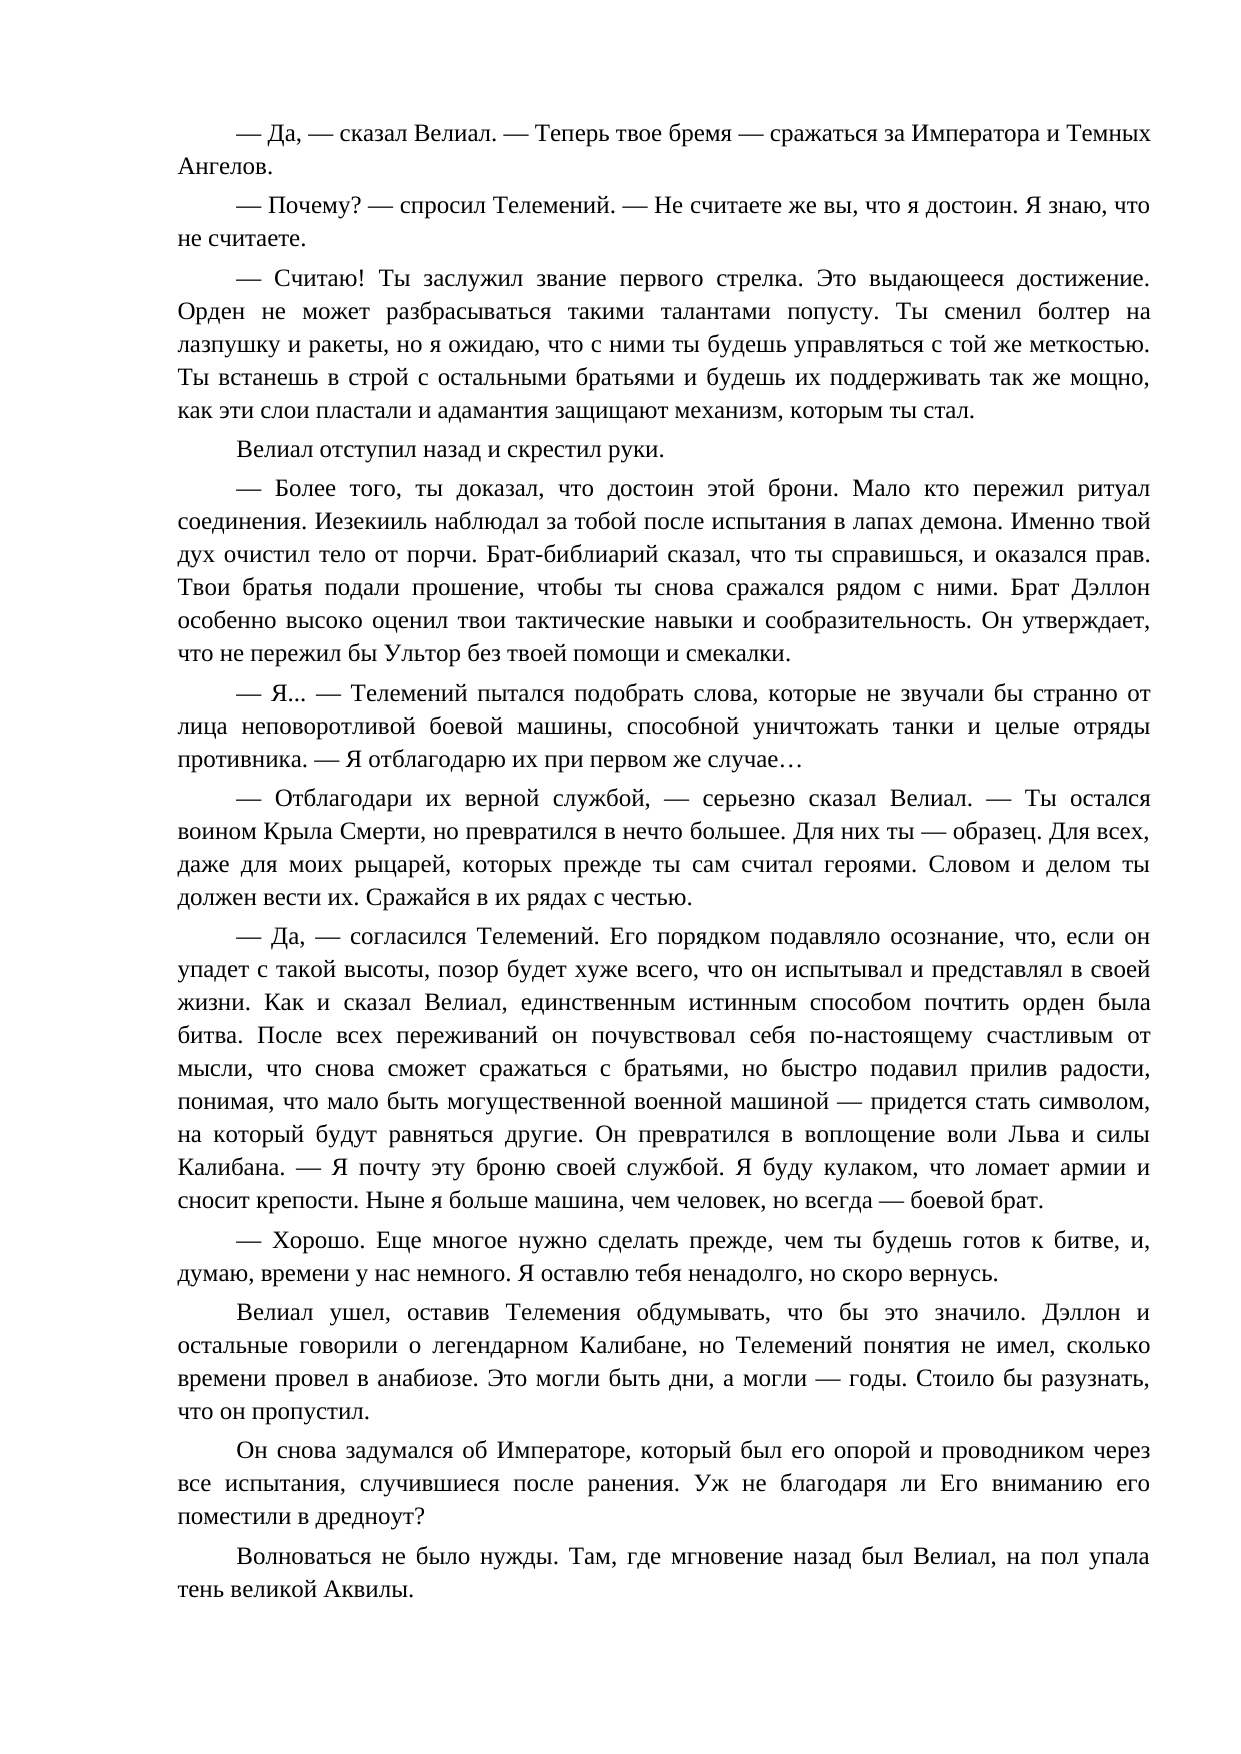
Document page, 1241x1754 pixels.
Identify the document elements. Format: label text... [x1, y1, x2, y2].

text — Хорошо. Еще многое нужно сделать прежде, чем ты будешь готов к битве, и, думаю, времени у нас немного. Я оставлю тебя ненадолго, но скоро вернусь. [177, 1225, 1152, 1287]
text — Почему? — спросил Телемений. — Не считаете же вы, что я достоин. Я знаю, что не считаете. [177, 190, 1152, 252]
text Велиал ушел, оставив Телемения обдумывать, что бы это значило. Дэллон и остальные говорили о легендарном Калибане, но Телемений понятия не имел, сколько времени провел в анабиозе. Это могли быть дни, а могли — годы. Стоило бы разузнать, что он пропустил. [177, 1297, 1152, 1425]
text — Я... — Телемений пытался подобрать слова, которые не звучали бы странно от лица неповоротливой боевой машины, способной уничтожать танки и целые отряды противника. — Я отблагодарю их при первом же случае… [177, 678, 1152, 772]
text — Да, — согласился Телемений. Его порядком подавляло осознание, что, если он упадет с такой высоты, позор будет хуже всего, что он испытывал и представлял в своей жизни. Как и сказал Велиал, единственным истинным способом почтить орден была битва. После всех переживаний он почувствовал себя по-настоящему счастливым от мысли, что снова сможет сражаться с братьями, но быстро подавил прилив радости, понимая, что мало быть могущественной военной машиной — придется стать символом, на который будут равняться другие. Он превратился в воплощение воли Льва и силы Калибана. — Я почту эту броню своей службой. Я буду кулаком, что ломает армии и сносит крепости. Ныне я больше машина, чем человек, но всегда — боевой брат. [177, 921, 1152, 1214]
text Велиал отступил назад и скрестил руки. [177, 434, 1152, 463]
text — Считаю! Ты заслужил звание первого стрелка. Это выдающееся достижение. Орден не может разбрасываться такими талантами попусту. Ты сменил болтер на лазпушку и ракеты, но я ожидаю, что с ними ты будешь управляться с той же меткостью. Ты встанешь в строй с остальными братьями и будешь их поддерживать так же мощно, как эти слои пластали и адамантия защищают механизм, которым ты стал. [177, 263, 1152, 423]
text — Более того, ты доказал, что достоин этой брони. Мало кто пережил ритуал соединения. Иезекииль наблюдал за тобой после испытания в лапах демона. Именно твой дух очистил тело от порчи. Брат-библиарий сказал, что ты справишься, и оказался прав. Твои братья подали прошение, чтобы ты снова сражался рядом с ними. Брат Дэллон особенно высоко оценил твои тактические навыки и сообразительность. Он утверждает, что не пережил бы Ультор без твоей помощи и смекалки. [177, 473, 1152, 667]
text Волноваться не было нужды. Там, где мгновение назад был Велиал, на пол упала тень великой Аквилы. [177, 1541, 1152, 1602]
text — Отблагодари их верной службой, — серьезно сказал Велиал. — Ты остался воином Крыла Смерти, но превратился в нечто большее. Для них ты — образец. Для всех, даже для моих рыцарей, которых прежде ты сам считал героями. Словом и делом ты должен вести их. Сражайся в их рядах с честью. [177, 783, 1152, 911]
text Он снова задумался об Императоре, который был его опорой и проводником через все испытания, случившиеся после ранения. Уж не благодаря ли Его вниманию его поместили в дредноут? [177, 1435, 1152, 1530]
text — Да, — сказал Велиал. — Теперь твое бремя — сражаться за Императора и Темных Ангелов. [177, 118, 1152, 180]
